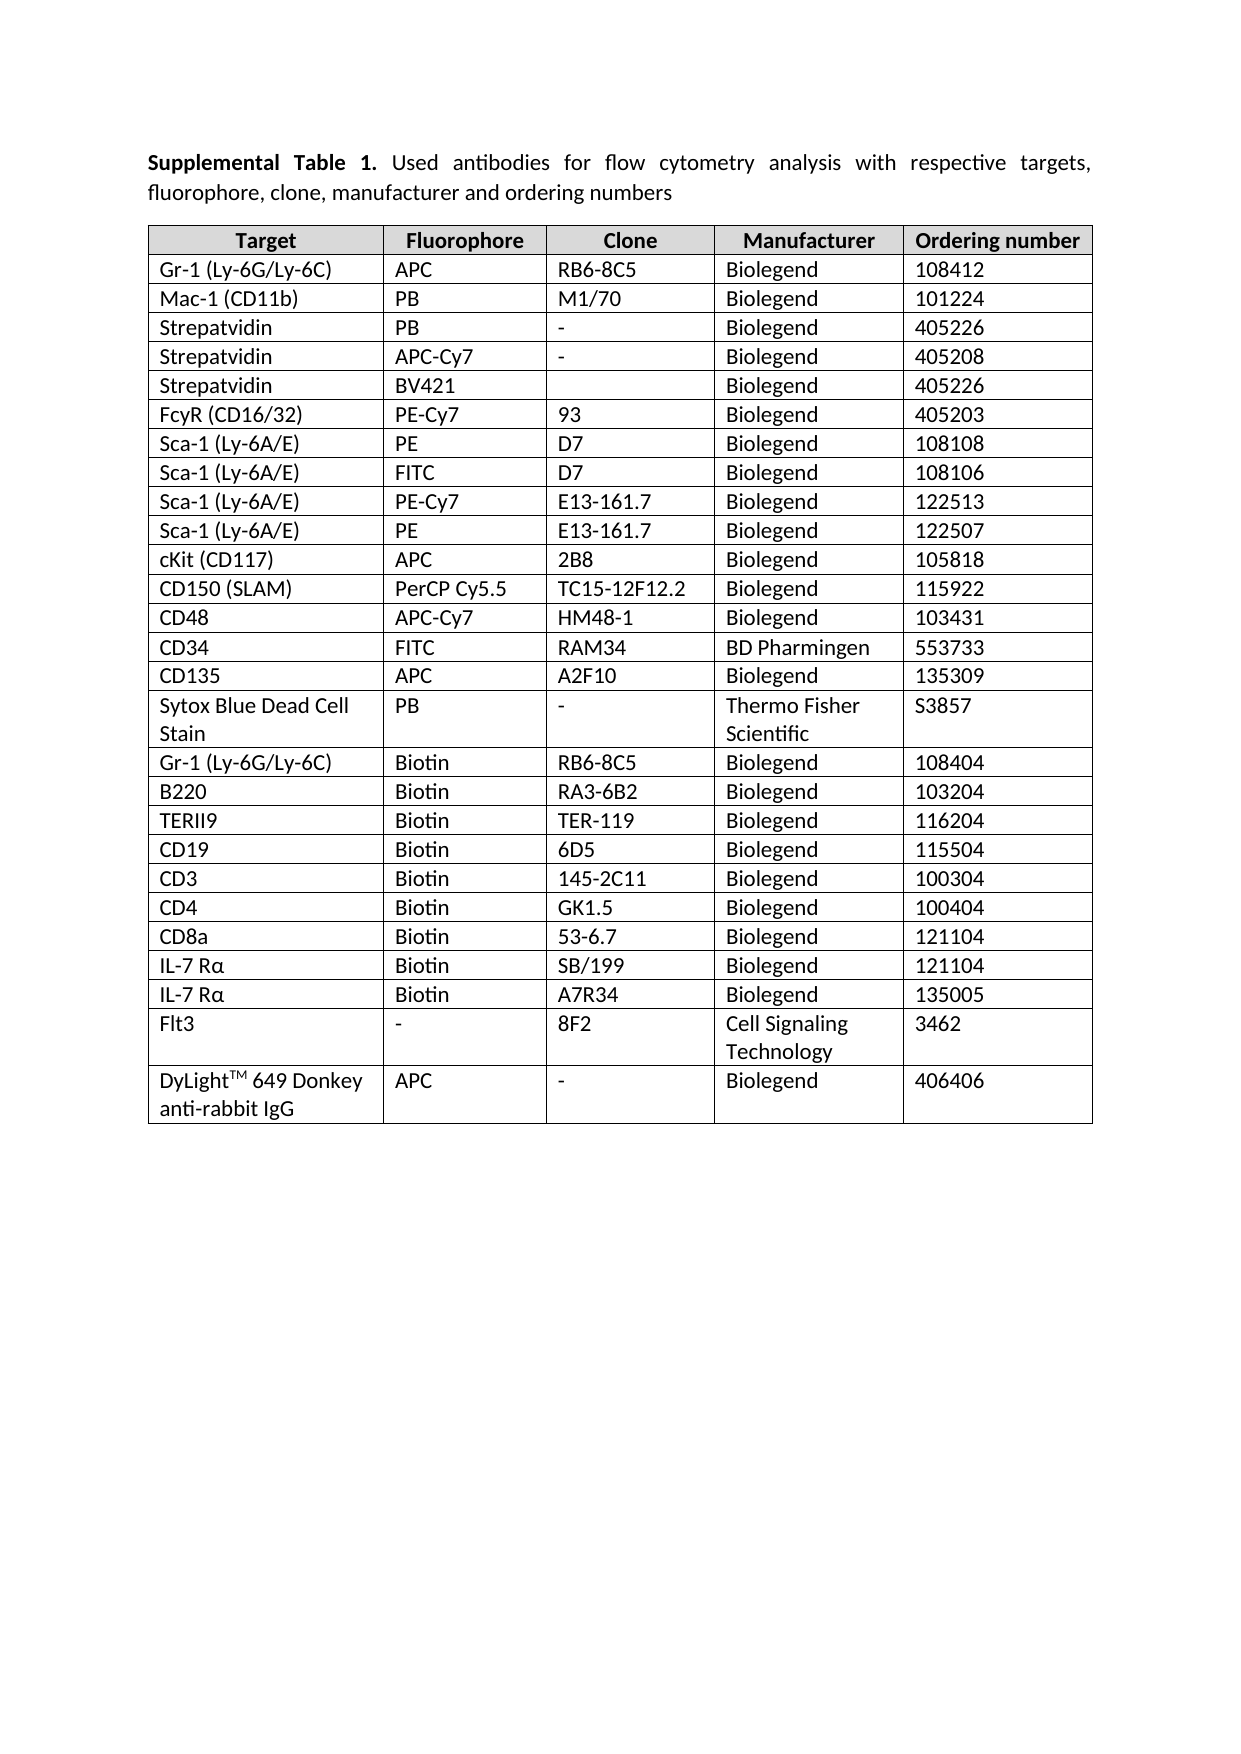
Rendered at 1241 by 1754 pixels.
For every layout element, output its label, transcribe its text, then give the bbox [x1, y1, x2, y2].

table_cell S3857 [904, 691, 1092, 747]
table_cell Biotin [384, 835, 546, 863]
table_cell 6D5 [547, 835, 714, 863]
table_cell 101224 [904, 284, 1092, 312]
table_cell cKit (CD117) [149, 545, 383, 573]
table_cell Biolegend [715, 835, 903, 863]
table_cell - [547, 691, 714, 747]
table_cell CD3 [149, 864, 383, 892]
table_cell - [547, 342, 714, 370]
table_cell Biolegend [715, 342, 903, 370]
table_cell Biolegend [715, 429, 903, 457]
table_cell 405208 [904, 342, 1092, 370]
table_cell 405203 [904, 400, 1092, 428]
table_cell IL-7 Rα [149, 980, 383, 1008]
table_cell Biolegend [715, 806, 903, 834]
table_cell 108106 [904, 458, 1092, 486]
table_cell Biolegend [715, 516, 903, 544]
table_cell Sca-1 (Ly-6A/E) [149, 458, 383, 486]
table_cell Strepatvidin [149, 342, 383, 370]
table_cell 3462 [904, 1009, 1092, 1065]
table_cell 122513 [904, 487, 1092, 515]
table_cell Biolegend [715, 864, 903, 892]
table_cell FcyR (CD16/32) [149, 400, 383, 428]
table_cell Biolegend [715, 400, 903, 428]
table_cell RA3-6B2 [547, 777, 714, 805]
table_cell Sytox Blue Dead Cell Stain [149, 691, 383, 747]
table_cell Biolegend [715, 893, 903, 921]
table_cell 115504 [904, 835, 1092, 863]
table_cell Biolegend [715, 458, 903, 486]
table_cell 121104 [904, 922, 1092, 950]
table_cell 105818 [904, 545, 1092, 573]
table_cell FITC [384, 633, 546, 661]
table_cell 103431 [904, 604, 1092, 632]
table_cell Biotin [384, 748, 546, 776]
table_cell 100404 [904, 893, 1092, 921]
table_cell Biolegend [715, 951, 903, 979]
table_cell Biolegend [715, 284, 903, 312]
table_cell Biolegend [715, 255, 903, 283]
table_cell - [384, 1009, 546, 1065]
table_cell Biotin [384, 980, 546, 1008]
table_cell HM48-1 [547, 604, 714, 632]
table_cell 103204 [904, 777, 1092, 805]
table_cell DyLightTM 649 Donkey anti-rabbit IgG [149, 1066, 383, 1122]
table_cell Biotin [384, 951, 546, 979]
table_cell Biolegend [715, 1066, 903, 1122]
table_cell CD48 [149, 604, 383, 632]
table_cell 122507 [904, 516, 1092, 544]
table_cell A2F10 [547, 662, 714, 690]
table_cell 553733 [904, 633, 1092, 661]
table_cell Biolegend [715, 604, 903, 632]
table_cell 406406 [904, 1066, 1092, 1122]
table_cell APC [384, 662, 546, 690]
table_cell 108412 [904, 255, 1092, 283]
table_cell APC [384, 1066, 546, 1122]
table_cell TERII9 [149, 806, 383, 834]
table_cell Thermo Fisher Scientific [715, 691, 903, 747]
table_cell D7 [547, 458, 714, 486]
table_cell APC-Cy7 [384, 604, 546, 632]
table_cell PB [384, 313, 546, 341]
table_cell PE-Cy7 [384, 487, 546, 515]
table_cell GK1.5 [547, 893, 714, 921]
table_cell Flt3 [149, 1009, 383, 1065]
table_cell APC [384, 545, 546, 573]
table_cell CD150 (SLAM) [149, 575, 383, 602]
table_cell RB6-8C5 [547, 748, 714, 776]
table_cell Biolegend [715, 545, 903, 573]
table_cell TER-119 [547, 806, 714, 834]
table_cell 121104 [904, 951, 1092, 979]
table_cell Biolegend [715, 777, 903, 805]
table_cell Cell Signaling Technology [715, 1009, 903, 1065]
table_cell Biotin [384, 806, 546, 834]
table_cell Sca-1 (Ly-6A/E) [149, 487, 383, 515]
table_cell - [547, 1066, 714, 1122]
table_cell - [547, 313, 714, 341]
table_cell Biolegend [715, 662, 903, 690]
table_cell M1/70 [547, 284, 714, 312]
table_cell B220 [149, 777, 383, 805]
table_cell D7 [547, 429, 714, 457]
table_cell PerCP Cy5.5 [384, 575, 546, 602]
table_cell 115922 [904, 575, 1092, 602]
table_cell CD8a [149, 922, 383, 950]
table_header Target [149, 226, 383, 254]
table_cell E13-161.7 [547, 516, 714, 544]
table_cell CD4 [149, 893, 383, 921]
table_cell 145-2C11 [547, 864, 714, 892]
table_cell CD34 [149, 633, 383, 661]
table_cell 100304 [904, 864, 1092, 892]
table_cell Biotin [384, 922, 546, 950]
table_cell PB [384, 284, 546, 312]
table_cell FITC [384, 458, 546, 486]
table_cell CD135 [149, 662, 383, 690]
table_cell BD Pharmingen [715, 633, 903, 661]
table_cell Biotin [384, 893, 546, 921]
table_cell 135309 [904, 662, 1092, 690]
table_cell A7R34 [547, 980, 714, 1008]
table_cell E13-161.7 [547, 487, 714, 515]
table_cell PE [384, 429, 546, 457]
table_cell RAM34 [547, 633, 714, 661]
table_cell Biolegend [715, 487, 903, 515]
table_cell Biolegend [715, 575, 903, 602]
table_cell BV421 [384, 371, 546, 399]
text Supplemental Table 1. Used antibodies for flow cytometry analysis with respective targets, fluorophore, clone, manufacturer and ordering numbers [148, 148, 1093, 206]
table_cell 2B8 [547, 545, 714, 573]
table_cell 108404 [904, 748, 1092, 776]
table_cell Gr-1 (Ly-6G/Ly-6C) [149, 255, 383, 283]
table_cell Biolegend [715, 922, 903, 950]
table_cell Gr-1 (Ly-6G/Ly-6C) [149, 748, 383, 776]
table_cell Biotin [384, 777, 546, 805]
table_cell 93 [547, 400, 714, 428]
table_cell Sca-1 (Ly-6A/E) [149, 516, 383, 544]
table_cell IL-7 Rα [149, 951, 383, 979]
table_cell Mac-1 (CD11b) [149, 284, 383, 312]
table_cell 135005 [904, 980, 1092, 1008]
table_cell Biolegend [715, 313, 903, 341]
table_cell Biolegend [715, 371, 903, 399]
table_cell 108108 [904, 429, 1092, 457]
table_cell Strepatvidin [149, 371, 383, 399]
table_cell Sca-1 (Ly-6A/E) [149, 429, 383, 457]
table_cell CD19 [149, 835, 383, 863]
table_cell PE [384, 516, 546, 544]
table_cell 8F2 [547, 1009, 714, 1065]
table_cell Biotin [384, 864, 546, 892]
table_cell 405226 [904, 313, 1092, 341]
table_cell APC [384, 255, 546, 283]
table_header Fluorophore [384, 226, 546, 254]
table_cell [547, 371, 714, 399]
table_cell Biolegend [715, 748, 903, 776]
table_cell 53-6.7 [547, 922, 714, 950]
table_header Clone [547, 226, 714, 254]
table_cell PE-Cy7 [384, 400, 546, 428]
table_header Manufacturer [715, 226, 903, 254]
table_header Ordering number [904, 226, 1092, 254]
table_cell TC15-12F12.2 [547, 575, 714, 602]
table_cell 405226 [904, 371, 1092, 399]
table_cell Biolegend [715, 980, 903, 1008]
table_cell Strepatvidin [149, 313, 383, 341]
table_cell 116204 [904, 806, 1092, 834]
table_cell RB6-8C5 [547, 255, 714, 283]
table_cell APC-Cy7 [384, 342, 546, 370]
table_cell SB/199 [547, 951, 714, 979]
table_cell PB [384, 691, 546, 747]
